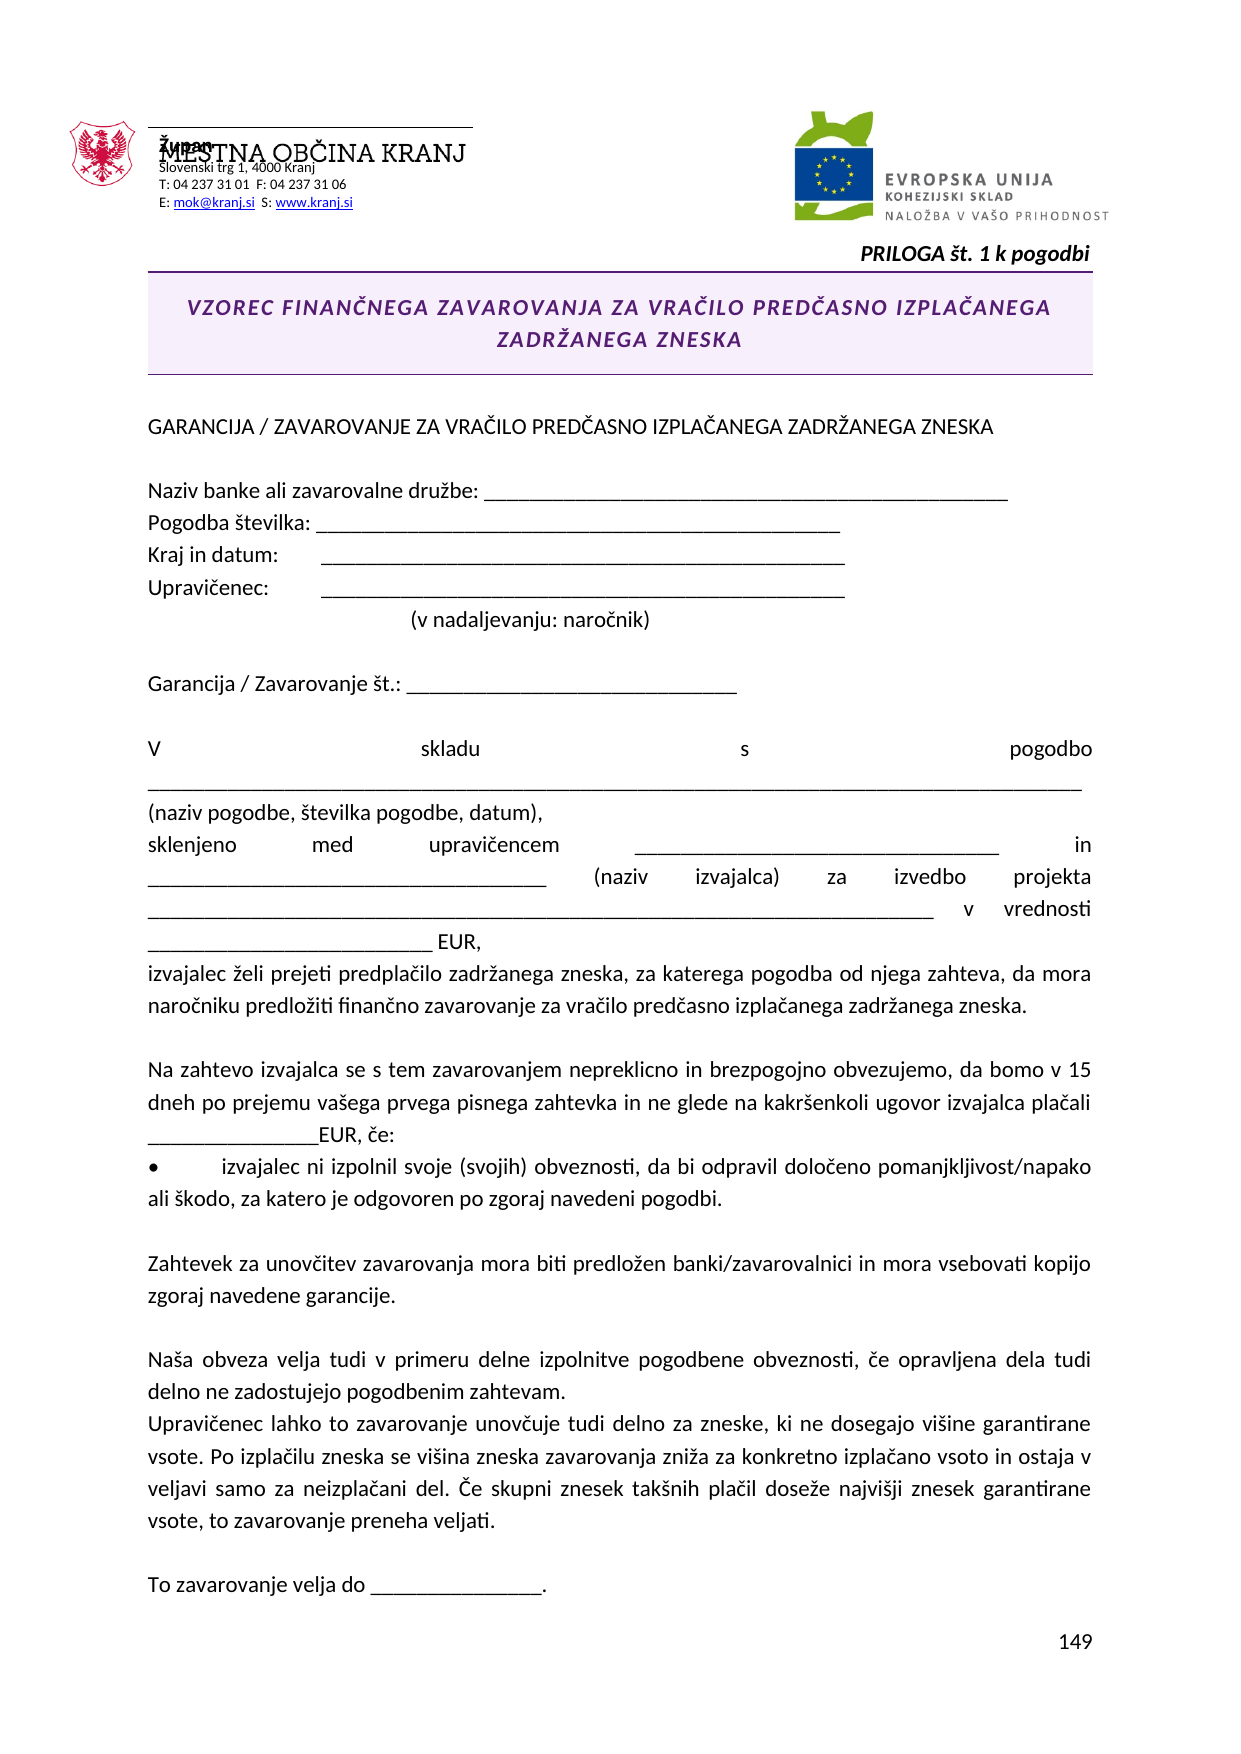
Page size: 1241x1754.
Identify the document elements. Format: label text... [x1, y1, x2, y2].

text sklenjeno med upravičencem ________________________________ in ___________________________________ (naziv izvajalca) za izvedbo projekta _____________________________________________________________________ v vrednosti _________________________ EUR, [148, 830, 1093, 955]
text Naša obveza velja tudi v primeru delne izpolnitve pogodbene obveznosti, če opravljena dela tudi delno ne zadostujejo pogodbenim zahtevam. [148, 1345, 1093, 1405]
text Garancija / Zavarovanje št.: _____________________________ [148, 669, 1093, 697]
text Upravičenec lahko to zavarovanje unovčuje tudi delno za zneske, ki ne dosegajo višine garantirane vsote. Po izplačilu zneska se višina zneska zavarovanja zniža za konkretno izplačano vsoto in ostaja v veljavi samo za neizplačani del. Če skupni znesek takšnih plačil doseže najvišji znesek garantirane vsote, to zavarovanje preneha veljati. [148, 1409, 1093, 1534]
text Zahtevek za unovčitev zavarovanja mora biti predložen banki/zavarovalnici in mora vsebovati kopijo zgoraj navedene garancije. [148, 1249, 1093, 1309]
text (v nadaljevanju: naročnik) [148, 605, 1093, 633]
text PRILOGA št. 1 k pogodbi [148, 239, 1092, 267]
text VZOREC FINANČNEGA ZAVAROVANJA ZA VRAČILO PREDČASNO IZPLAČANEGA ZADRŽANEGA ZNESKA [148, 273, 1093, 374]
picture [714, 103, 1149, 230]
text GARANCIJA / ZAVAROVANJE ZA VRAČILO PREDČASNO IZPLAČANEGA ZADRŽANEGA ZNESKA [148, 412, 1093, 440]
text Naziv banke ali zavarovalne družbe: ______________________________________________ [148, 476, 1093, 504]
text izvajalec želi prejeti predplačilo zadržanega zneska, za katerega pogodba od njega zahteva, da mora naročniku predložiti finančno zavarovanje za vračilo predčasno izplačanega zadržanega zneska. [148, 959, 1093, 1019]
text Upravičenec: ______________________________________________ [148, 573, 1093, 601]
text To zavarovanje velja do _______________. [148, 1571, 1093, 1598]
text Pogodba številka: ______________________________________________ [148, 508, 1093, 536]
text • izvajalec ni izpolnil svoje (svojih) obveznosti, da bi odpravil določeno pomanjkljivost/napako ali škodo, za katero je odgovoren po zgoraj navedeni pogodbi. [148, 1152, 1093, 1212]
text V skladu s pogodbo __________________________________________________________________________________ (naziv pogodbe, številka pogodbe, datum), [148, 734, 1093, 826]
text Kraj in datum: ______________________________________________ [148, 541, 1093, 568]
text Na zahtevo izvajalca se s tem zavarovanjem nepreklicno in brezpogojno obvezujemo, da bomo v 15 dneh po prejemu vašega prvega pisnega zahtevka in ne glede na kakršenkoli ugovor izvajalca plačali _______________EUR, če: [148, 1056, 1093, 1148]
